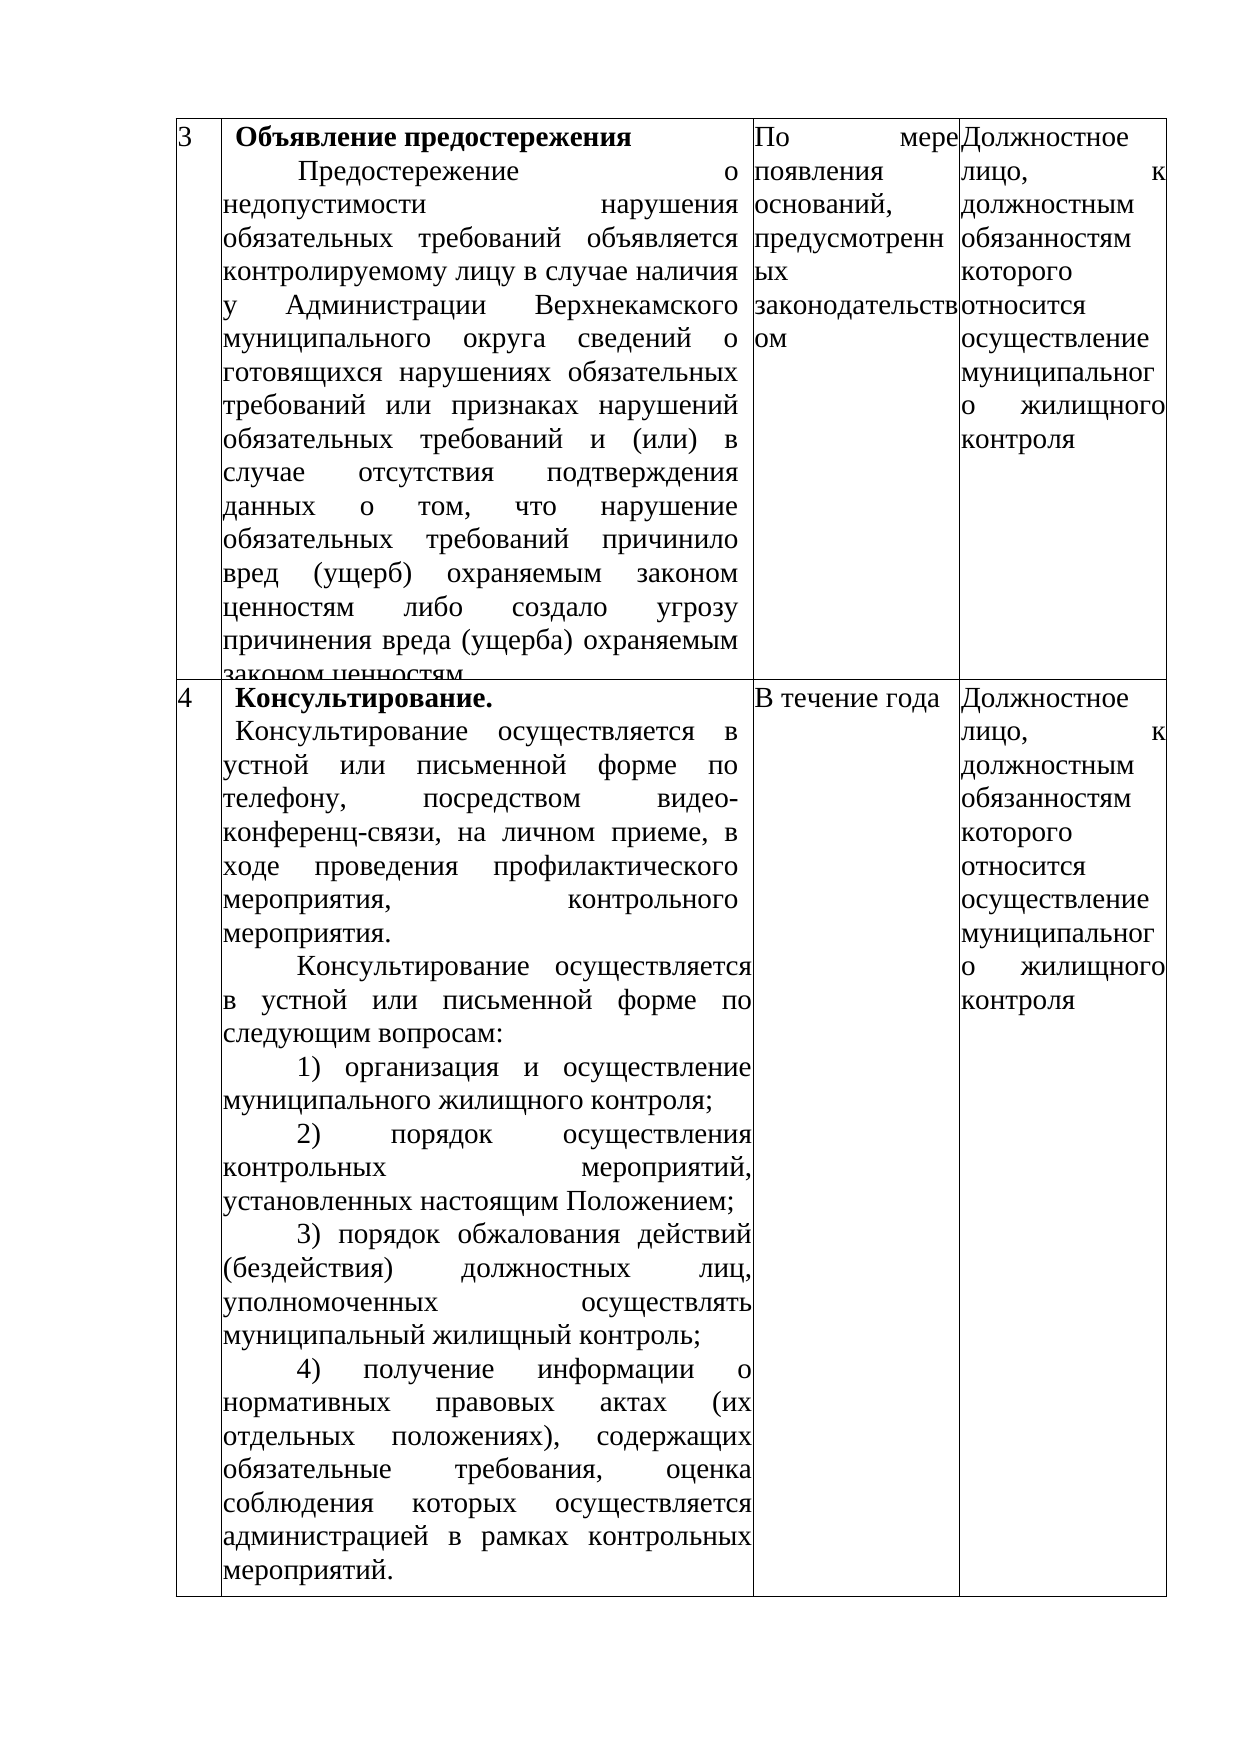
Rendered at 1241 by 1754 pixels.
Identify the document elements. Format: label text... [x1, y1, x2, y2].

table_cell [960, 680, 1166, 1596]
table_cell 4 [177, 680, 221, 1596]
table_cell В течение года [754, 680, 959, 1596]
table_cell Консультирование. Консультирование осуществляется в устной или письменной форме по телефону, посредством видео-конференц-связи, на личном приеме, в ходе проведения профилактического мероприятия, контрольного мероприятия. Консультирование осуществляется в устной или письменной форме по следующим вопросам: 1) организация и осуществление муниципального жилищного контроля; 2) порядок осуществления контрольных мероприятий, установленных настоящим Положением; 3) порядок обжалования действий (бездействия) должностных лиц, уполномоченных осуществлять муниципальный жилищный контроль; 4) получение информации о нормативных правовых актах (их отдельных положениях), содержащих обязательные требования, оценка соблюдения которых осуществляется администрацией в рамках контрольных мероприятий. [222, 680, 753, 1596]
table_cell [960, 119, 1166, 679]
table_cell Объявление предостережения Предостережение о недопустимости нарушения обязательных требований объявляется контролируемому лицу в случае наличия у Администрации Верхнекамского муниципального округа сведений о готовящихся нарушениях обязательных требований или признаках нарушений обязательных требований и (или) в случае отсутствия подтверждения данных о том, что нарушение обязательных требований причинило вред (ущерб) охраняемым законом ценностям либо создало угрозу причинения вреда (ущерба) охраняемым законом ценностям [222, 119, 753, 679]
table_cell 3 [177, 119, 221, 679]
table_cell По мере появления оснований, предусмотренных законодательством [754, 153, 959, 679]
